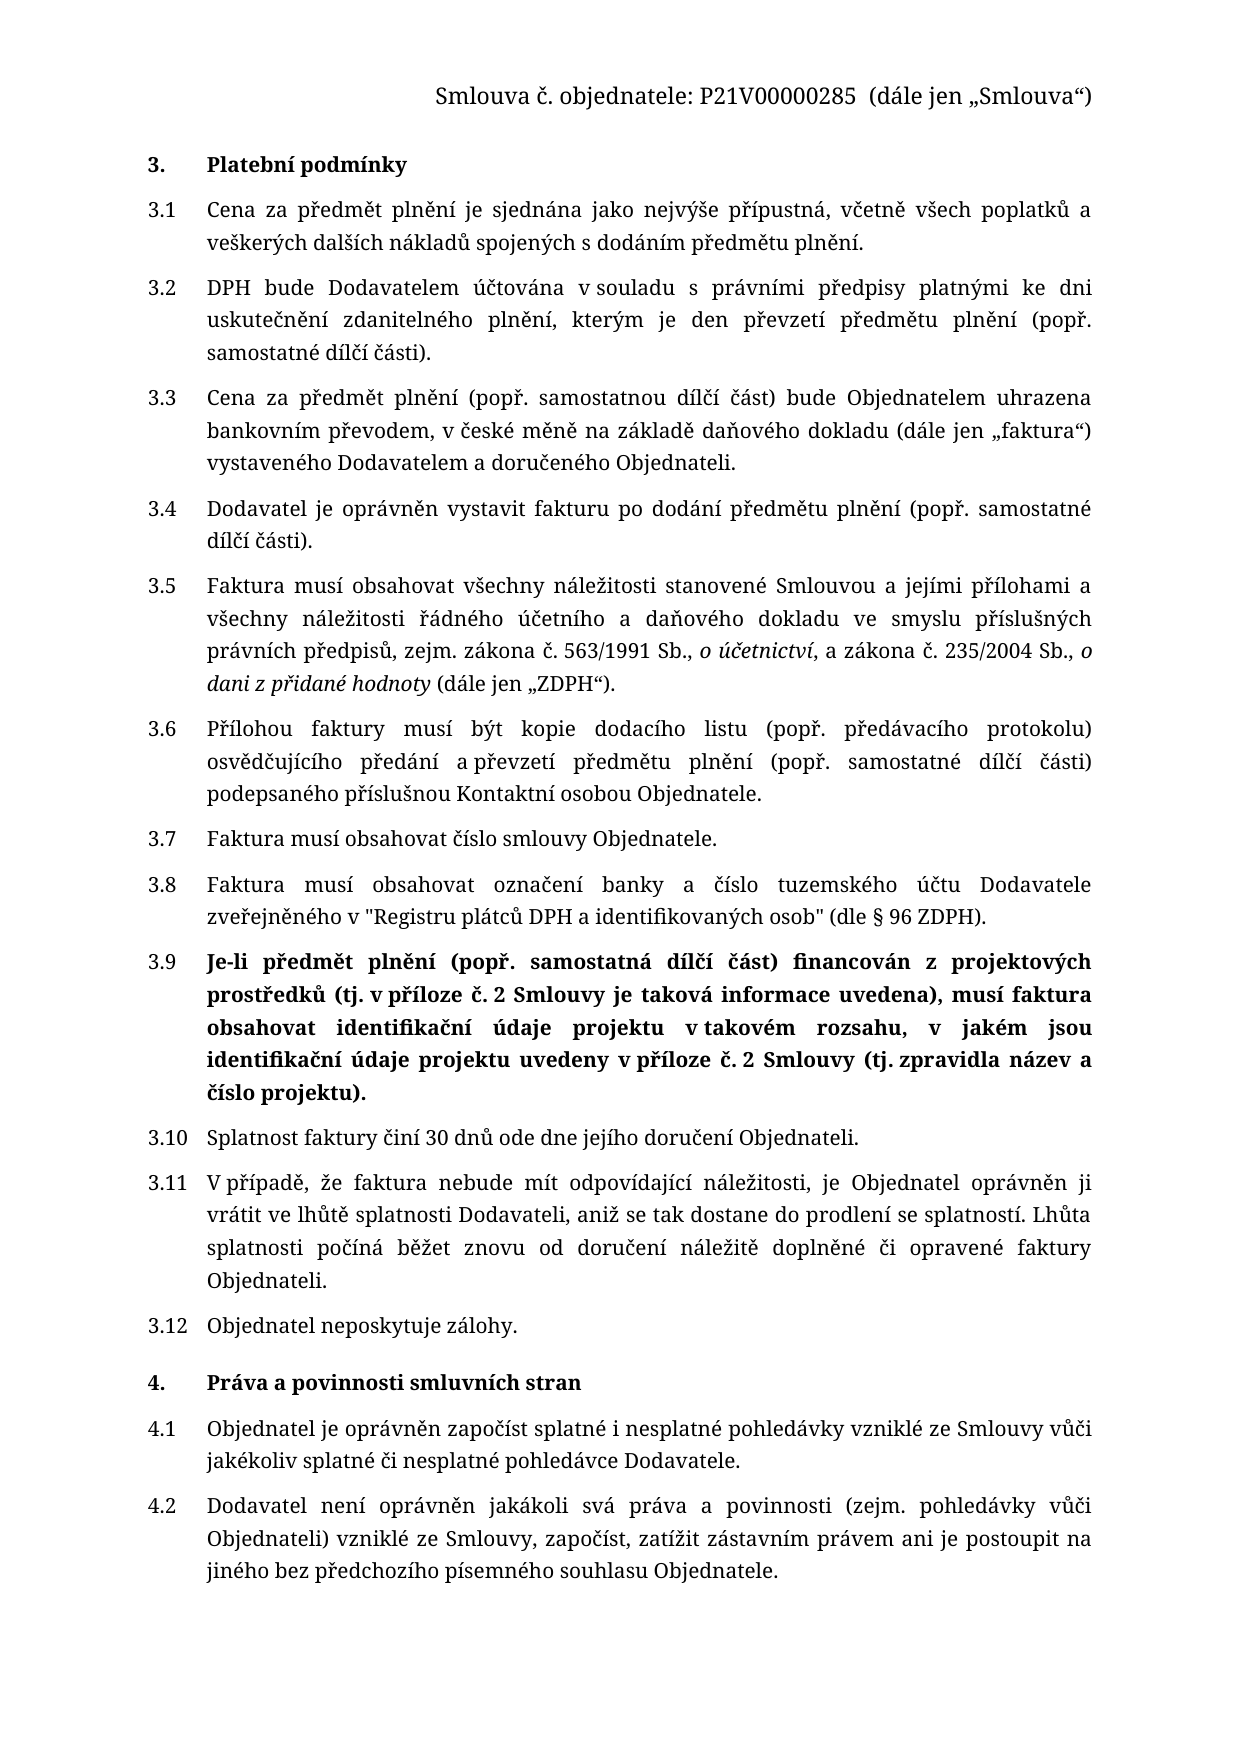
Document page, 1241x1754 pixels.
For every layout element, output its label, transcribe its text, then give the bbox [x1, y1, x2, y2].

list Přílohou faktury musí být kopie dodacího listu (popř. předávacího protokolu) osvědčujícího předání a převzetí předmětu plnění (popř. samostatné dílčí části) podepsaného příslušnou Kontaktní osobou Objednatele. [148, 714, 1093, 808]
list Faktura musí obsahovat označení banky a číslo tuzemského účtu Dodavatele zveřejněného v "Registru plátců DPH a identifikovaných osob" (dle § 96 ZDPH). [148, 870, 1093, 931]
list Práva a povinnosti smluvních stran [148, 1368, 1093, 1397]
list Dodavatel není oprávněn jakákoli svá práva a povinnosti (zejm. pohledávky vůči Objednateli) vzniklé ze Smlouvy, započíst, zatížit zástavním právem ani je postoupit na jiného bez předchozího písemného souhlasu Objednatele. [148, 1491, 1093, 1585]
list Objednatel je oprávněn započíst splatné i nesplatné pohledávky vzniklé ze Smlouvy vůči jakékoliv splatné či nesplatné pohledávce Dodavatele. [148, 1414, 1093, 1475]
list Dodavatel je oprávněn vystavit fakturu po dodání předmětu plnění (popř. samostatné dílčí části). [148, 494, 1093, 555]
list Cena za předmět plnění (popř. samostatnou dílčí část) bude Objednatelem uhrazena bankovním převodem, v české měně na základě daňového dokladu (dále jen „faktura“) vystaveného Dodavatelem a doručeného Objednateli. [148, 383, 1093, 477]
list Je-li předmět plnění (popř. samostatná dílčí část) financován z projektových prostředků (tj. v příloze č. 2 Smlouvy je taková informace uvedena), musí faktura obsahovat identifikační údaje projektu v takovém rozsahu, v jakém jsou identifikační údaje projektu uvedeny v příloze č. 2 Smlouvy (tj. zpravidla název a číslo projektu). [148, 947, 1093, 1106]
list Faktura musí obsahovat číslo smlouvy Objednatele. [148, 824, 1093, 853]
list Cena za předmět plnění je sjednána jako nejvýše přípustná, včetně všech poplatků a veškerých dalších nákladů spojených s dodáním předmětu plnění. [148, 195, 1093, 256]
list V případě, že faktura nebude mít odpovídající náležitosti, je Objednatel oprávněn ji vrátit ve lhůtě splatnosti Dodavateli, aniž se tak dostane do prodlení se splatností. Lhůta splatnosti počíná běžet znovu od doručení náležitě doplněné či opravené faktury Objednateli. [148, 1168, 1093, 1294]
list Faktura musí obsahovat všechny náležitosti stanovené Smlouvou a jejími přílohami a všechny náležitosti řádného účetního a daňového dokladu ve smyslu příslušných právních předpisů, zejm. zákona č. 563/1991 Sb., o účetnictví, a zákona č. 235/2004 Sb., o dani z přidané hodnoty (dále jen „ZDPH“). [148, 571, 1093, 698]
list DPH bude Dodavatelem účtována v souladu s právními předpisy platnými ke dni uskutečnění zdanitelného plnění, kterým je den převzetí předmětu plnění (popř. samostatné dílčí části). [148, 273, 1093, 367]
list Objednatel neposkytuje zálohy. [148, 1311, 1093, 1339]
list Splatnost faktury činí 30 dnů ode dne jejího doručení Objednateli. [148, 1123, 1093, 1151]
list Platební podmínky [148, 150, 1093, 179]
